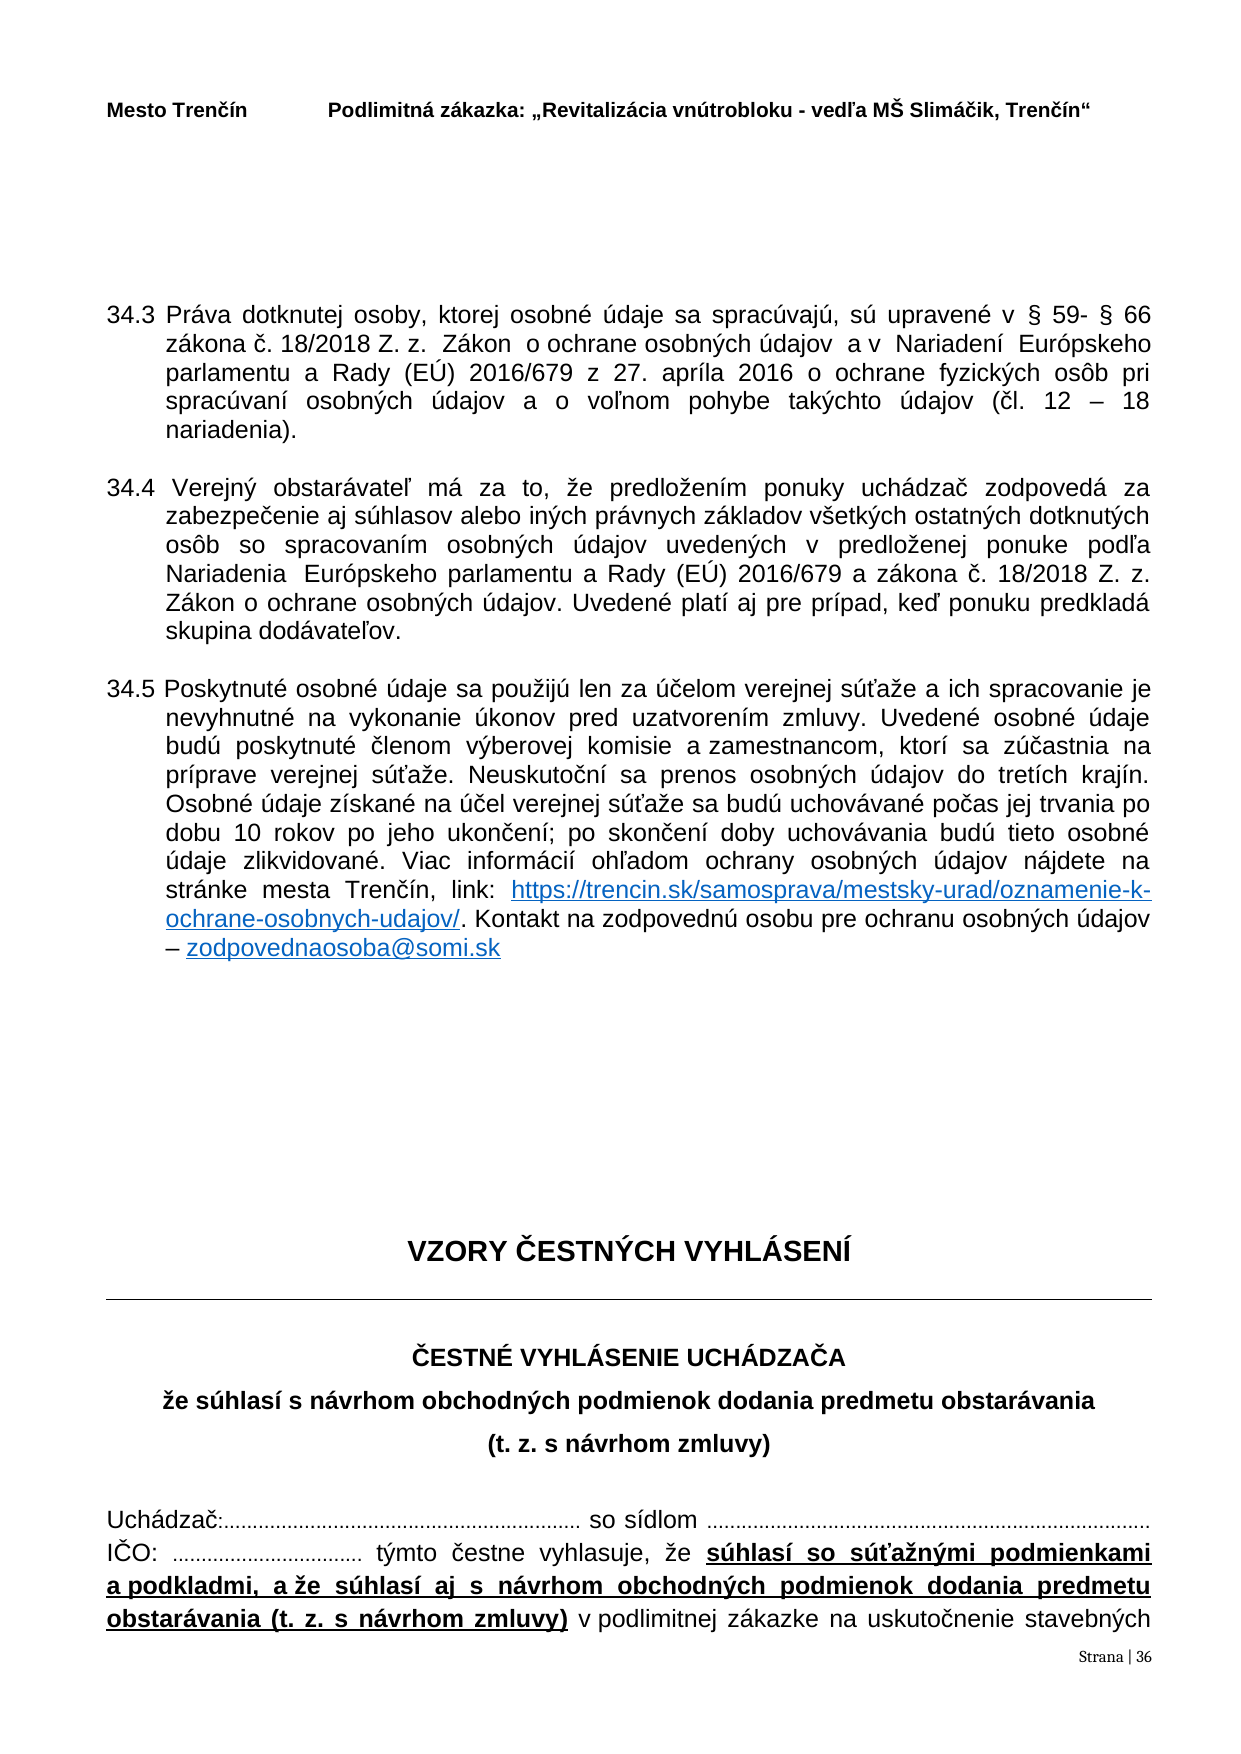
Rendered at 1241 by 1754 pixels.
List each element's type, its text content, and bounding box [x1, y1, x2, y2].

text (t. z. s návrhom zmluvy) [106, 1429, 1152, 1458]
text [106, 1505, 1152, 1633]
text 34.5 Poskytnuté osobné údaje sa použijú len za účelom verejnej súťaže a ich spracovanie je nevyhnutné na vykonanie úkonov pred uzatvorením zmluvy. Uvedené osobné údaje budú poskytnuté členom výberovej komisie a zamestnancom, ktorí sa zúčastnia na príprave verejnej súťaže. Neuskutoční sa prenos osobných údajov do tretích krajín. Osobné údaje získané na účel verejnej súťaže sa budú uchovávané počas jej trvania po dobu 10 rokov po jeho ukončení; po skončení doby uchovávania budú tieto osobné údaje zlikvidované. Viac informácií ohľadom ochrany osobných údajov nájdete na stránke mesta Trenčín, link: https://trencin.sk/samosprava/mestsky-urad/oznamenie-k-ochrane-osobnych-udajov/. Kontakt na zodpovednú osobu pre ochranu osobných údajov – zodpovednaosoba@somi.sk [106, 674, 1152, 961]
text VZORY ČESTNÝCH VYHLÁSENÍ [106, 1234, 1152, 1268]
text ČESTNÉ VYHLÁSENIE UCHÁDZAČA [106, 1343, 1152, 1372]
text že súhlasí s návrhom obchodných podmienok dodania predmetu obstarávania [106, 1386, 1152, 1415]
text 34.3 Práva dotknutej osoby, ktorej osobné údaje sa spracúvajú, sú upravené v § 59- § 66 zákona č. 18/2018 Z. z. Zákon o ochrane osobných údajov a v Nariadení Európskeho parlamentu a Rady (EÚ) 2016/679 z 27. apríla 2016 o ochrane fyzických osôb pri spracúvaní osobných údajov a o voľnom pohybe takýchto údajov (čl. 12 – 18 nariadenia). [106, 300, 1152, 444]
text 34.4 Verejný obstarávateľ má za to, že predložením ponuky uchádzač zodpovedá za zabezpečenie aj súhlasov alebo iných právnych základov všetkých ostatných dotknutých osôb so spracovaním osobných údajov uvedených v predloženej ponuke podľa Nariadenia Európskeho parlamentu a Rady (EÚ) 2016/679 a zákona č. 18/2018 Z. z. Zákon o ochrane osobných údajov. Uvedené platí aj pre prípad, keď ponuku predkladá skupina dodávateľov. [106, 472, 1152, 645]
